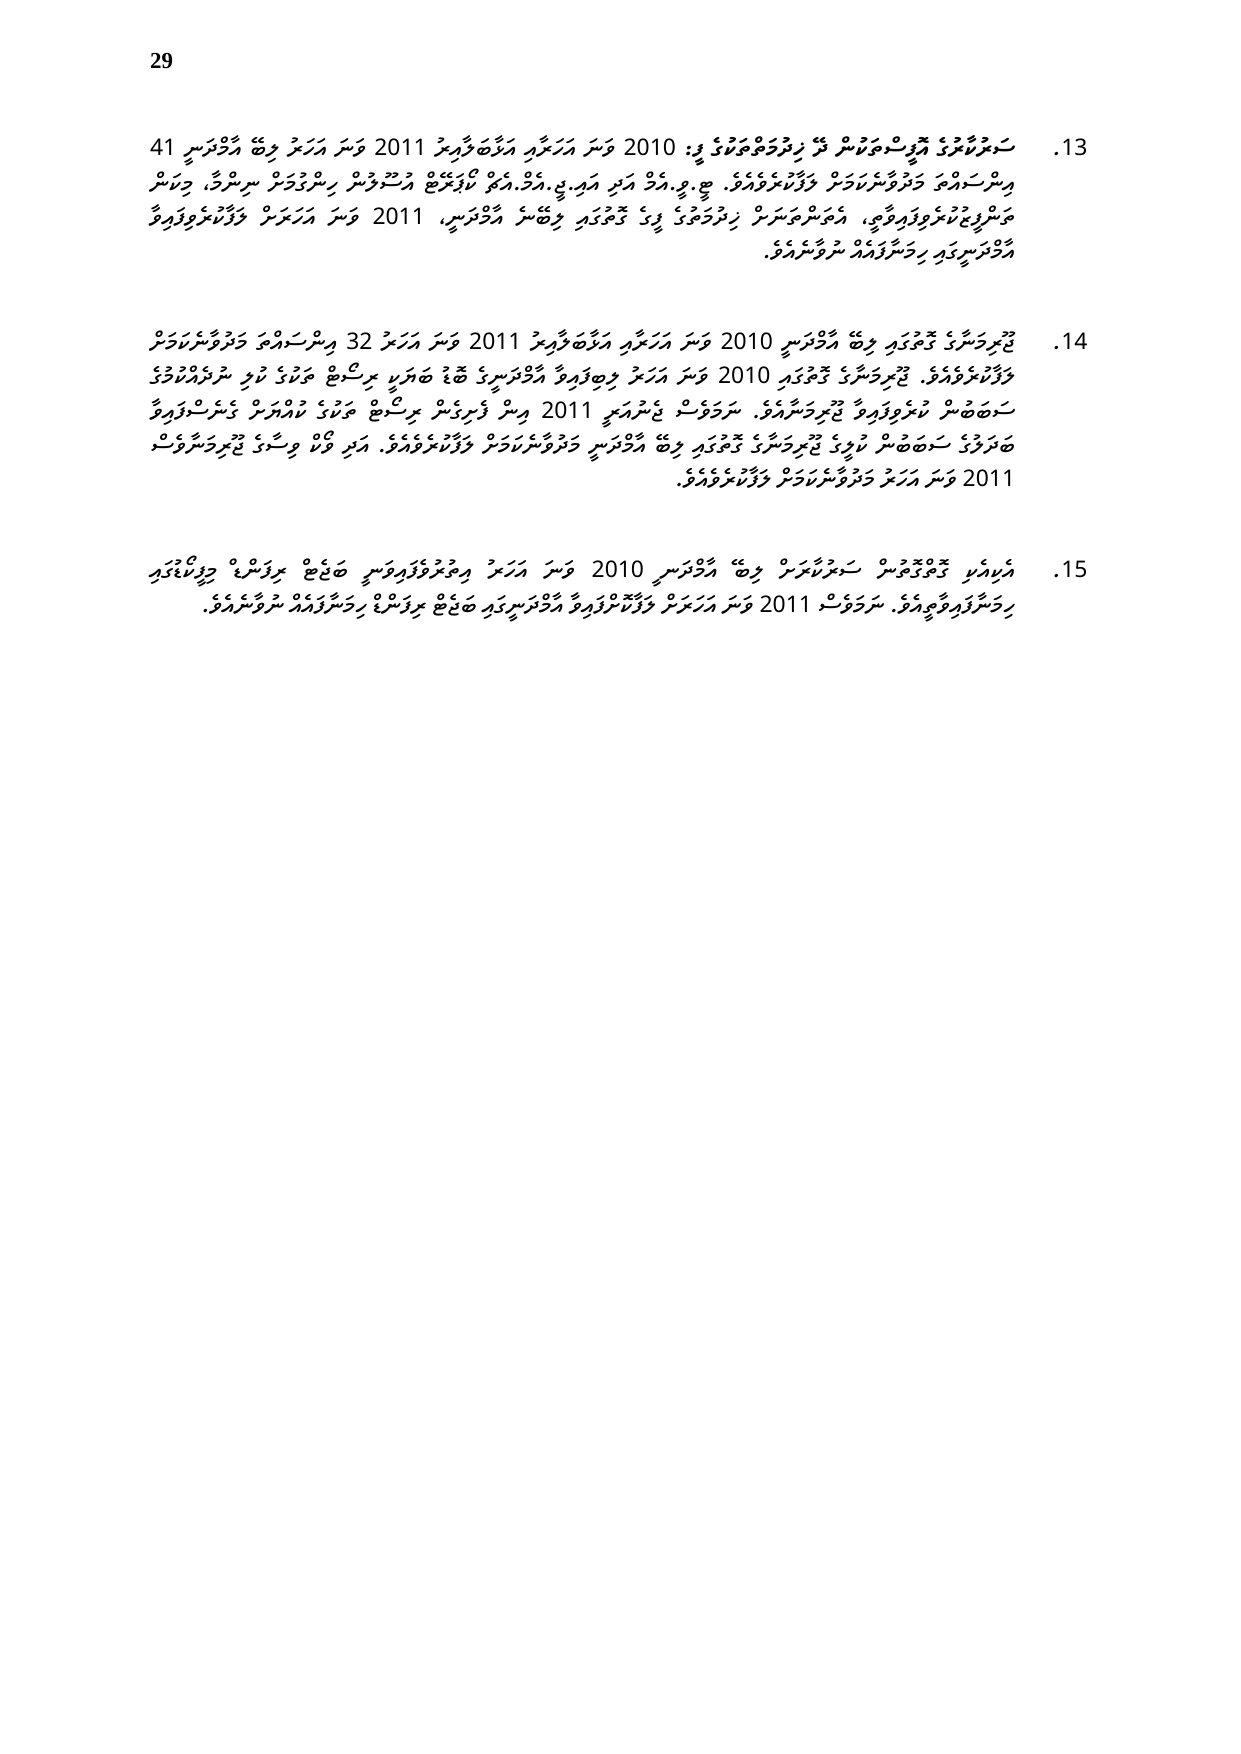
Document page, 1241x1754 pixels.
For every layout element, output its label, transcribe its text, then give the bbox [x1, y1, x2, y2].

list ސަރުކާރުގެ އޮފީސްތަކުން ދޭ ޚިދުމަތްތަކުގެ ފީ: 2010 ވަނަ އަހަރާއި އަޅާބަލާއިރު 2011 ވަނަ އަހަރު ލިބޭ އާމްދަނީ 41 އިންސައްތަ މަދުވާނެކަމަށް ލަފާކުރެވެއެވެ. ޓީ.ވީ.އެމް އަދި އައި.ޖީ.އެމް.އެޗް ކޯޕަރޭޓް އުސޫލުން ހިންގުމަށް ނިންމާ، މިކަން ތަންފީޒުކުރެވިފައިވާތީ، އެތަންތަނަށް ޚިދުމަތުގެ ފީގެ ގޮތުގައި ލިބޭނެ އާމްދަނީ، 2011 ވަނަ އަހަރަށް ލަފާކުރެވިފައިވާ އާމްދަނީގައި ހިމަނާފައެއް ނުވާނެއެވެ. [150, 131, 1053, 268]
list އެކިއެކި ގޮތްގޮތުން ސަރުކާރަށް ލިބޭ އާމްދަނީ 2010 ވަނަ އަހަރު އިތުރުވެފައިވަނީ ބަޖެޓް ރިފަންޑް މިފީކޯޑުގައި ހިމަނާފައިވާތީއެވެ. ނަމަވެސް 2011 ވަނަ އަހަރަށް ލަފާކޮށްފައިވާ އާމްދަނީގައި ބަޖެޓް ރިފަންޑް ހިމަނާފައެއް ނުވާނެއެވެ. [150, 553, 1053, 622]
list ޖޫރިމަނާގެ ގޮތުގައި ލިބޭ އާމްދަނީ 2010 ވަނަ އަހަރާއި އަޅާބަލާއިރު 2011 ވަނަ އަހަރު 32 އިންސައްތަ މަދުވާނެކަމަށް ލަފާކުރެވެއެވެ. ޖޫރިމަނާގެ ގޮތުގައި 2010 ވަނަ އަހަރު ލިބިފައިވާ އާމްދަނީގެ ބޮޑު ބަޔަކީ ރިސޯޓް ތަކުގެ ކުލި ނުދެއްކުމުގެ ސަބަބުން ކުރެވިފައިވާ ޖޫރިމަނާއެވެ. ނަމަވެސް ޖެނުއަރީ 2011 އިން ފެށިގެން ރިސޯޓް ތަކުގެ ކުއްޔަށް ގެނެސްފައިވާ ބަދަލުގެ ސަބަބުން ކުލީގެ ޖޫރިމަނާގެ ގޮތުގައި ލިބޭ އާމްދަނީ މަދުވާނެކަމަށް ލަފާކުރެވެއެވެ. އަދި ވޯކް ވިސާގެ ޖޫރިމަނާވެސް 2011 ވަނަ އަހަރު މަދުވާނެކަމަށް ލަފާކުރެވެއެވެ. [150, 325, 1053, 496]
